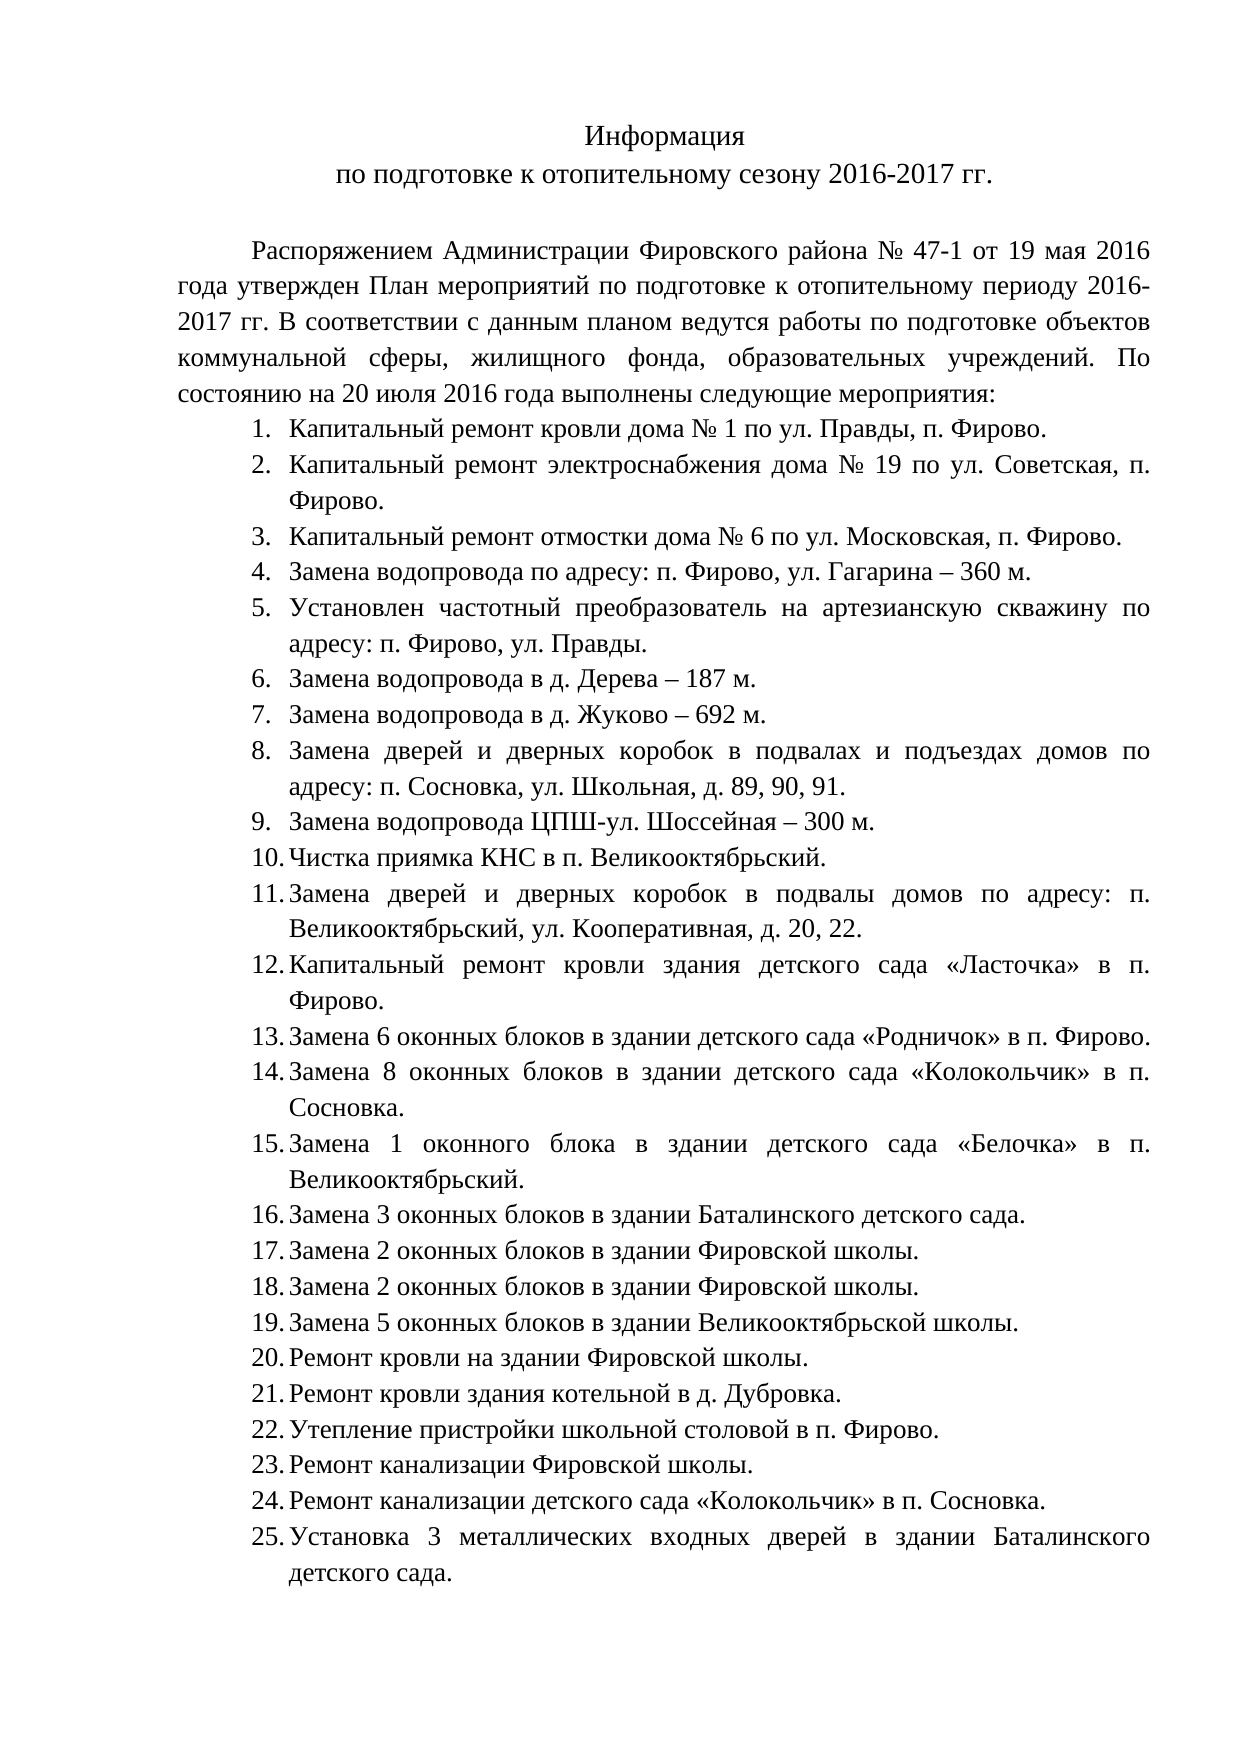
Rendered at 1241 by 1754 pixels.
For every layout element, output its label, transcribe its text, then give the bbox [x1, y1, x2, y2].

list Установлен частотный преобразователь на артезианскую скважину по адресу: п. Фирово, ул. Правды. [251, 591, 1152, 658]
list Замена дверей и дверных коробок в подвалы домов по адресу: п. Великооктябрьский, ул. Кооперативная, д. 20, 22. [251, 877, 1152, 944]
list Ремонт кровли на здании Фировской школы. [251, 1341, 1152, 1372]
list Замена водопровода ЦПШ-ул. Шоссейная – 300 м. [251, 805, 1152, 837]
list Замена 1 оконного блока в здании детского сада «Белочка» в п. Великооктябрьский. [251, 1127, 1152, 1194]
list Чистка приямка КНС в п. Великооктябрьский. [251, 841, 1152, 872]
list Капитальный ремонт электроснабжения дома № 19 по ул. Советская, п. Фирово. [251, 448, 1152, 515]
list Замена 8 оконных блоков в здании детского сада «Колокольчик» в п. Сосновка. [251, 1056, 1152, 1122]
list Установка 3 металлических входных дверей в здании Баталинского детского сада. [251, 1520, 1152, 1587]
list Замена 2 оконных блоков в здании Фировской школы. [251, 1270, 1152, 1301]
text по подготовке к отопительному сезону 2016-2017 гг. [177, 157, 1152, 190]
list Замена 2 оконных блоков в здании Фировской школы. [251, 1234, 1152, 1265]
text Информация [177, 118, 1152, 152]
list Замена дверей и дверных коробок в подвалах и подъездах домов по адресу: п. Сосновка, ул. Школьная, д. 89, 90, 91. [251, 734, 1152, 801]
list Ремонт канализации Фировской школы. [251, 1448, 1152, 1480]
text Распоряжением Администрации Фировского района № 47-1 от 19 мая 2016 года утвержден План мероприятий по подготовке к отопительному периоду 2016-2017 гг. В соответствии с данным планом ведутся работы по подготовке объектов коммунальной сферы, жилищного фонда, образовательных учреждений. По состоянию на 20 июля 2016 года выполнены следующие мероприятия: [177, 234, 1152, 408]
list Капитальный ремонт кровли дома № 1 по ул. Правды, п. Фирово. [251, 412, 1152, 443]
list Капитальный ремонт кровли здания детского сада «Ласточка» в п. Фирово. [251, 948, 1152, 1015]
list Ремонт канализации детского сада «Колокольчик» в п. Сосновка. [251, 1484, 1152, 1515]
list Ремонт кровли здания котельной в д. Дубровка. [251, 1377, 1152, 1408]
list Замена 6 оконных блоков в здании детского сада «Родничок» в п. Фирово. [251, 1020, 1152, 1051]
list Капитальный ремонт отмостки дома № 6 по ул. Московская, п. Фирово. [251, 519, 1152, 551]
list Замена 5 оконных блоков в здании Великооктябрьской школы. [251, 1306, 1152, 1337]
list Замена водопровода по адресу: п. Фирово, ул. Гагарина – 360 м. [251, 555, 1152, 586]
list Утепление пристройки школьной столовой в п. Фирово. [251, 1413, 1152, 1444]
list Замена водопровода в д. Жуково – 692 м. [251, 698, 1152, 729]
list Замена водопровода в д. Дерева – 187 м. [251, 662, 1152, 694]
list Замена 3 оконных блоков в здании Баталинского детского сада. [251, 1198, 1152, 1229]
